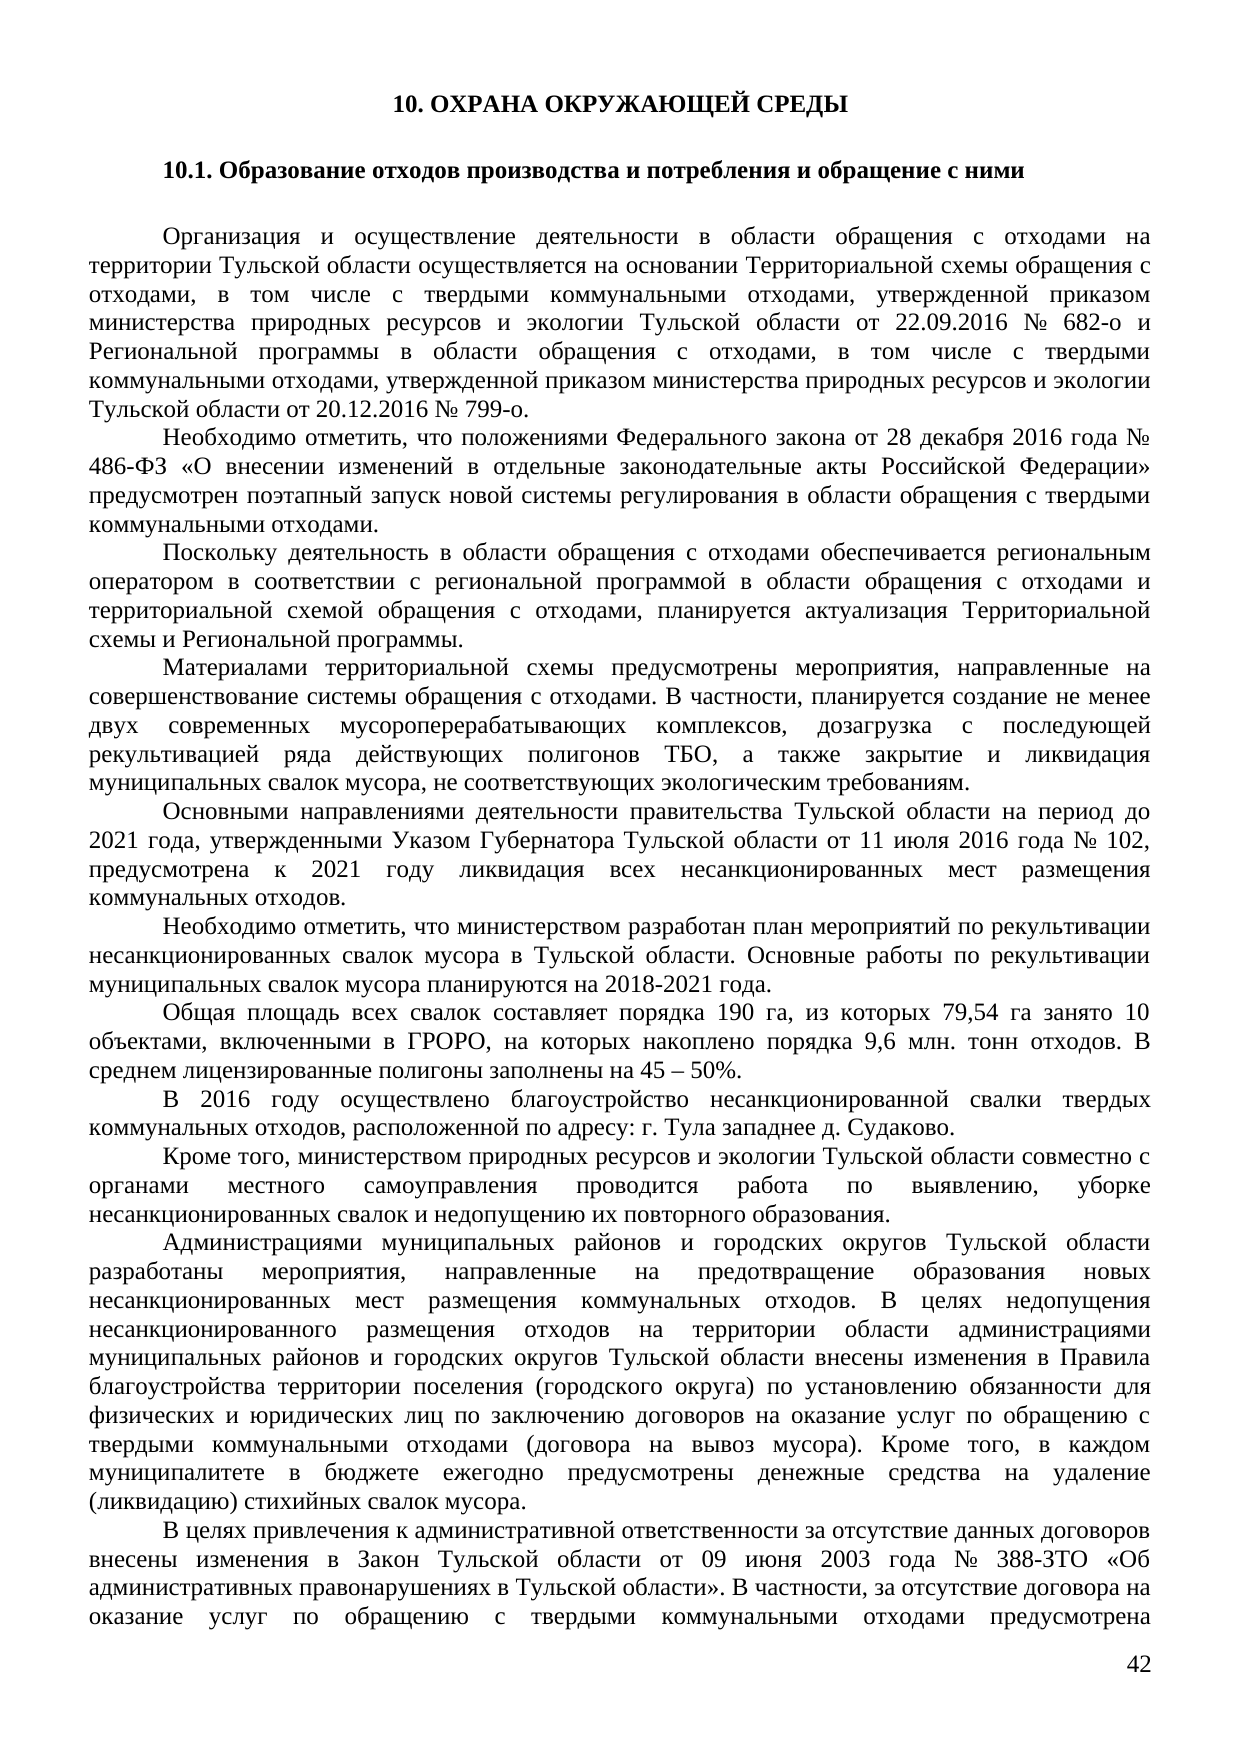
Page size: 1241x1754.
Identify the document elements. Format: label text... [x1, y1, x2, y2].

text В 2016 году осуществлено благоустройство несанкционированной свалки твердых коммунальных отходов, расположенной по адресу: г. Тула западнее д. Судаково. [89, 1084, 1152, 1141]
text Поскольку деятельность в области обращения с отходами обеспечивается региональным оператором в соответствии с региональной программой в области обращения с отходами и территориальной схемой обращения с отходами, планируется актуализация Территориальной схемы и Региональной программы. [89, 537, 1152, 652]
text Необходимо отметить, что министерством разработан план мероприятий по рекультивации несанкционированных свалок мусора в Тульской области. Основные работы по рекультивации муниципальных свалок мусора планируются на 2018-2021 года. [89, 911, 1152, 997]
text Необходимо отметить, что положениями Федерального закона от 28 декабря 2016 года № 486-ФЗ «О внесении изменений в отдельные законодательные акты Российской Федерации» предусмотрен поэтапный запуск новой системы регулирования в области обращения с твердыми коммунальными отходами. [89, 422, 1152, 537]
text Материалами территориальной схемы предусмотрены мероприятия, направленные на совершенствование системы обращения с отходами. В частности, планируется создание не менее двух современных мусороперерабатывающих комплексов, дозагрузка с последующей рекультивацией ряда действующих полигонов ТБО, а также закрытие и ликвидация муниципальных свалок мусора, не соответствующих экологическим требованиям. [89, 652, 1152, 796]
text Общая площадь всех свалок составляет порядка 190 га, из которых 79,54 га занято 10 объектами, включенными в ГРОРО, на которых накоплено порядка 9,6 млн. тонн отходов. В среднем лицензированные полигоны заполнены на 45 – 50%. [89, 997, 1152, 1084]
subtitle 10.1. Образование отходов производства и потребления и обращение с ними [89, 155, 1152, 184]
text Администрациями муниципальных районов и городских округов Тульской области разработаны мероприятия, направленные на предотвращение образования новых несанкционированных мест размещения коммунальных отходов. В целях недопущения несанкционированного размещения отходов на территории области администрациями муниципальных районов и городских округов Тульской области внесены изменения в Правила благоустройства территории поселения (городского округа) по установлению обязанности для физических и юридических лиц по заключению договоров на оказание услуг по обращению с твердыми коммунальными отходами (договора на вывоз мусора). Кроме того, в каждом муниципалитете в бюджете ежегодно предусмотрены денежные средства на удаление (ликвидацию) стихийных свалок мусора. [89, 1227, 1152, 1515]
text Кроме того, министерством природных ресурсов и экологии Тульской области совместно с органами местного самоуправления проводится работа по выявлению, уборке несанкционированных свалок и недопущению их повторного образования. [89, 1141, 1152, 1227]
text Основными направлениями деятельности правительства Тульской области на период до 2021 года, утвержденными Указом Губернатора Тульской области от 11 июля 2016 года № 102, предусмотрена к 2021 году ликвидация всех несанкционированных мест размещения коммунальных отходов. [89, 796, 1152, 911]
subtitle 10. охрана окружающей среды [89, 89, 1152, 117]
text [89, 1515, 1152, 1630]
text Организация и осуществление деятельности в области обращения с отходами на территории Тульской области осуществляется на основании Территориальной схемы обращения с отходами, в том числе с твердыми коммунальными отходами, утвержденной приказом министерства природных ресурсов и экологии Тульской области от 22.09.2016 № 682-о и Региональной программы в области обращения с отходами, в том числе с твердыми коммунальными отходами, утвержденной приказом министерства природных ресурсов и экологии Тульской области от 20.12.2016 № 799-о. [89, 221, 1152, 422]
